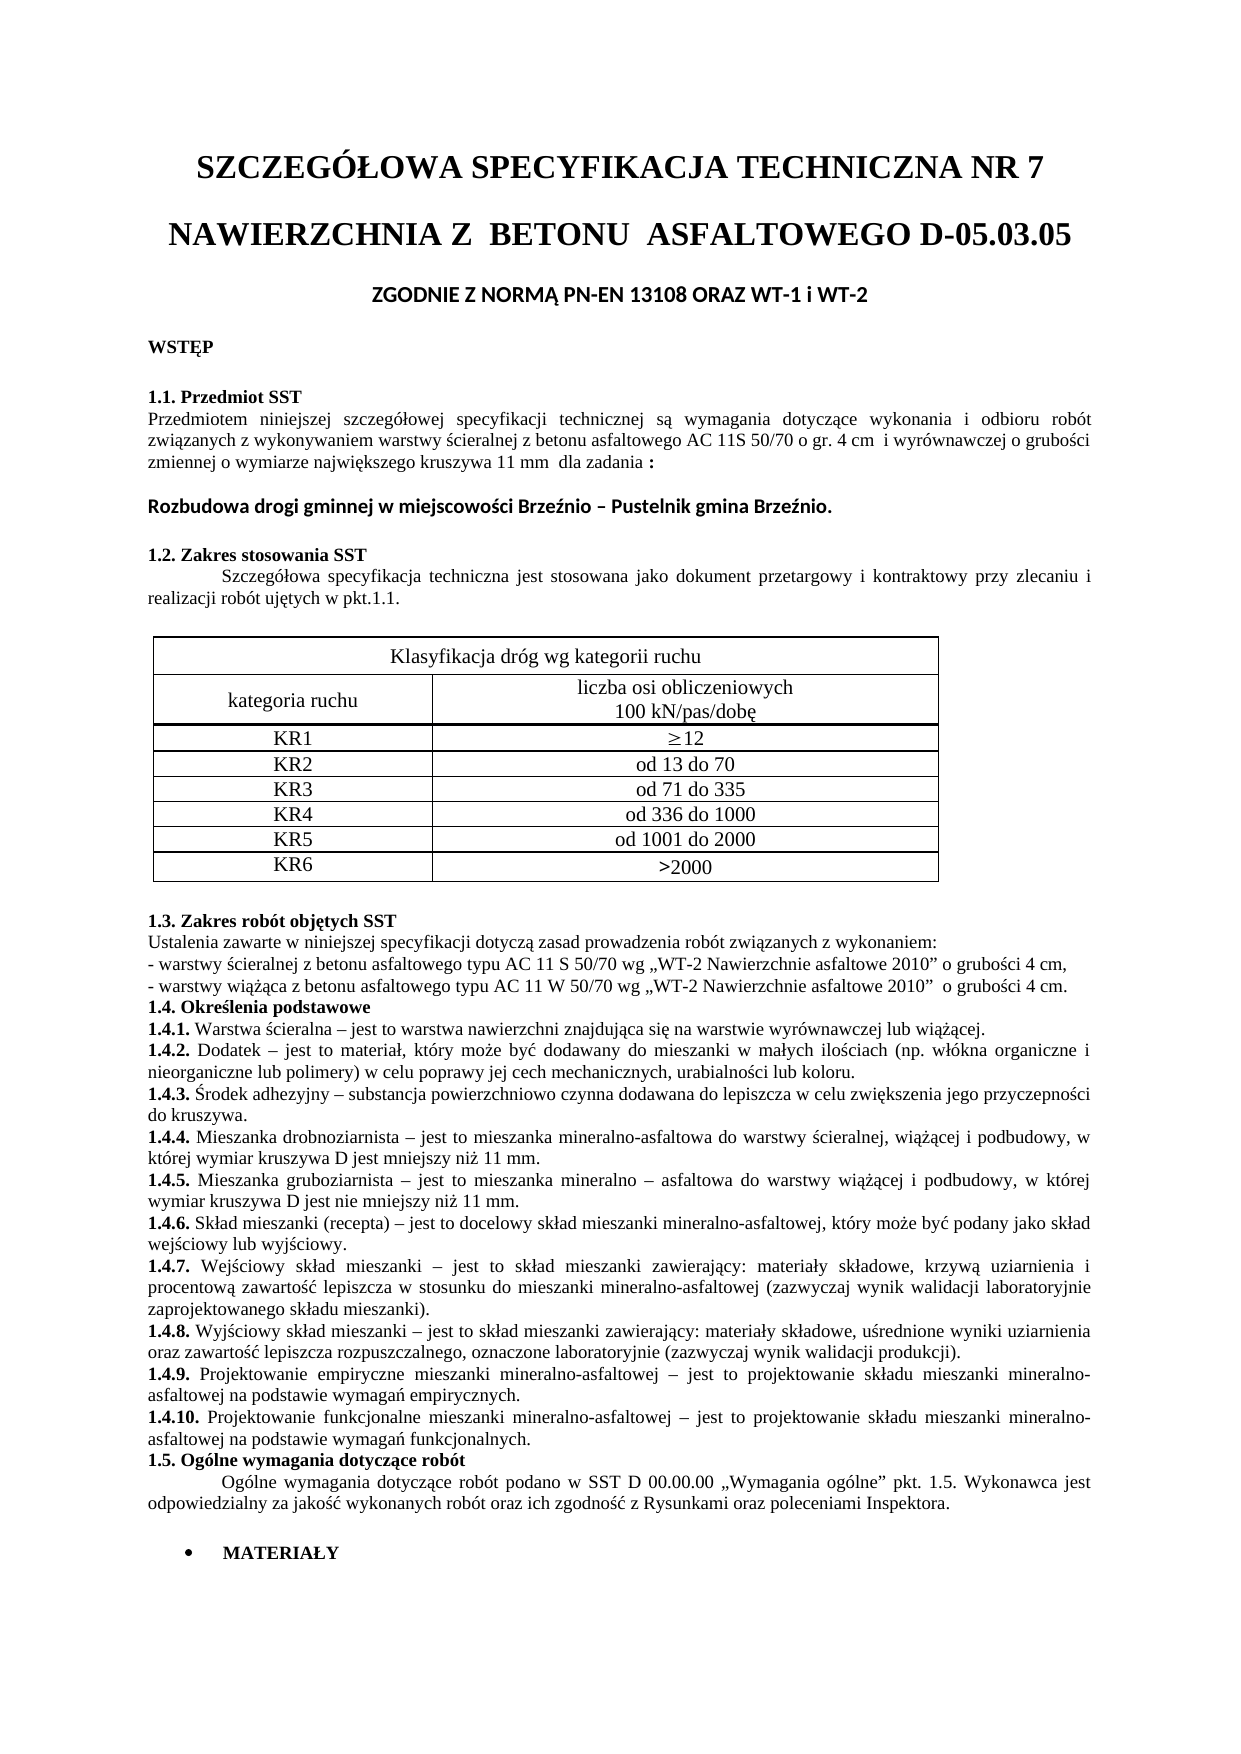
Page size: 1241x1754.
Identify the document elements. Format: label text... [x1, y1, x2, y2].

text 1.4.4. Mieszanka drobnoziarnista – jest to mieszanka mineralno-asfaltowa do warstwy ścieralnej, wiążącej i podbudowy, w której wymiar kruszywa D jest mniejszy niż 11 mm. [148, 1126, 1093, 1169]
text 1.4.7. Wejściowy skład mieszanki – jest to skład mieszanki zawierający: materiały składowe, krzywą uziarnienia i procentową zawartość lepiszcza w stosunku do mieszanki mineralno-asfaltowej (zazwyczaj wynik walidacji laboratoryjnie zaprojektowanego składu mieszanki). [148, 1255, 1093, 1319]
text 1.4.6. Skład mieszanki (recepta) – jest to docelowy skład mieszanki mineralno-asfaltowej, który może być podany jako skład wejściowy lub wyjściowy. [148, 1212, 1093, 1255]
text 1.4.8. Wyjściowy skład mieszanki – jest to skład mieszanki zawierający: materiały składowe, uśrednione wyniki uziarnienia oraz zawartość lepiszcza rozpuszczalnego, oznaczone laboratoryjnie (zazwyczaj wynik walidacji produkcji). [148, 1319, 1093, 1363]
table_cell KR3 [154, 777, 432, 801]
text 1.4.3. Środek adhezyjny – substancja powierzchniowo czynna dodawana do lepiszcza w celu zwiększenia jego przyczepności do kruszywa. [148, 1082, 1093, 1126]
text 1.4. Określenia podstawowe [148, 996, 1093, 1018]
table_cell KR6 [154, 853, 432, 881]
text 1.4.1. Warstwa ścieralna – jest to warstwa nawierzchni znajdująca się na warstwie wyrównawczej lub wiążącej. [148, 1018, 1093, 1039]
table_cell KR5 [154, 827, 432, 851]
table_header Klasyfikacja dróg wg kategorii ruchu [154, 638, 938, 674]
text - warstwy ścieralnej z betonu asfaltowego typu AC 11 S 50/70 wg „WT-2 Nawierzchnie asfaltowe 2010” o grubości 4 cm, [148, 953, 1093, 974]
table_cell KR1 [154, 726, 432, 750]
text 1.1. Przedmiot SST [148, 386, 1093, 407]
text 1.2. Zakres stosowania SST [148, 544, 1093, 565]
text 1.4.10. Projektowanie funkcjonalne mieszanki mineralno-asfaltowej – jest to projektowanie składu mieszanki mineralno-asfaltowej na podstawie wymagań funkcjonalnych. [148, 1406, 1093, 1449]
text Przedmiotem niniejszej szczegółowej specyfikacji technicznej są wymagania dotyczące wykonania i odbioru robót związanych z wykonywaniem warstwy ścieralnej z betonu asfaltowego AC 11S 50/70 o gr. 4 cm i wyrównawczej o grubości zmiennej o wymiarze największego kruszywa 11 mm dla zadania : [148, 407, 1093, 472]
text Ogólne wymagania dotyczące robót podano w SST D 00.00.00 „Wymagania ogólne” pkt. 1.5. Wykonawca jest odpowiedzialny za jakość wykonanych robót oraz ich zgodność z Rysunkami oraz poleceniami Inspektora. [148, 1471, 1093, 1514]
table_cell od 1001 do 2000 [433, 827, 938, 851]
text Ustalenia zawarte w niniejszej specyfikacji dotyczą zasad prowadzenia robót związanych z wykonaniem: [148, 931, 1093, 953]
text - warstwy wiążąca z betonu asfaltowego typu AC 11 W 50/70 wg „WT-2 Nawierzchnie asfaltowe 2010” o grubości 4 cm. [148, 974, 1093, 996]
list MATERIAŁY [185, 1542, 1093, 1563]
text Szczegółowa specyfikacja techniczna jest stosowana jako dokument przetargowy i kontraktowy przy zlecaniu i realizacji robót ujętych w pkt.1.1. [148, 565, 1093, 608]
text 1.4.9. Projektowanie empiryczne mieszanki mineralno-asfaltowej – jest to projektowanie składu mieszanki mineralno-asfaltowej na podstawie wymagań empirycznych. [148, 1363, 1093, 1406]
table_cell od 71 do 335 [433, 777, 938, 801]
text 1.4.5. Mieszanka gruboziarnista – jest to mieszanka mineralno – asfaltowa do warstwy wiążącej i podbudowy, w której wymiar kruszywa D jest nie mniejszy niż 11 mm. [148, 1169, 1093, 1212]
table_cell od 13 do 70 [433, 752, 938, 776]
text 1.5. Ogólne wymagania dotyczące robót [148, 1449, 1093, 1471]
table_cell liczba osi obliczeniowych 100 kN/pas/dobę [433, 675, 938, 723]
text NAWIERZCHNIA Z BETONU ASFALTOWEGO D-05.03.05 [148, 214, 1093, 252]
table_cell KR4 [154, 802, 432, 826]
text ZGODNIE Z NORMĄ PN-EN 13108 ORAZ WT-1 i WT-2 [148, 280, 1093, 308]
table_cell KR2 [154, 752, 432, 776]
text 1.4.2. Dodatek – jest to materiał, który może być dodawany do mieszanki w małych ilościach (np. włókna organiczne i nieorganiczne lub polimery) w celu poprawy jej cech mechanicznych, urabialności lub koloru. [148, 1039, 1093, 1082]
table_cell >2000 [433, 853, 938, 881]
table_cell 12 [433, 726, 938, 750]
text WSTĘP [148, 336, 1093, 358]
text SZCZEGÓŁOWA SPECYFIKACJA TECHNICZNA NR 7 [148, 148, 1093, 186]
table_cell kategoria ruchu [154, 675, 432, 723]
text 1.3. Zakres robót objętych SST [148, 910, 1093, 931]
text Rozbudowa drogi gminnej w miejscowości Brzeźnio – Pustelnik gmina Brzeźnio. [148, 494, 1093, 519]
table_cell od 336 do 1000 [433, 802, 938, 826]
